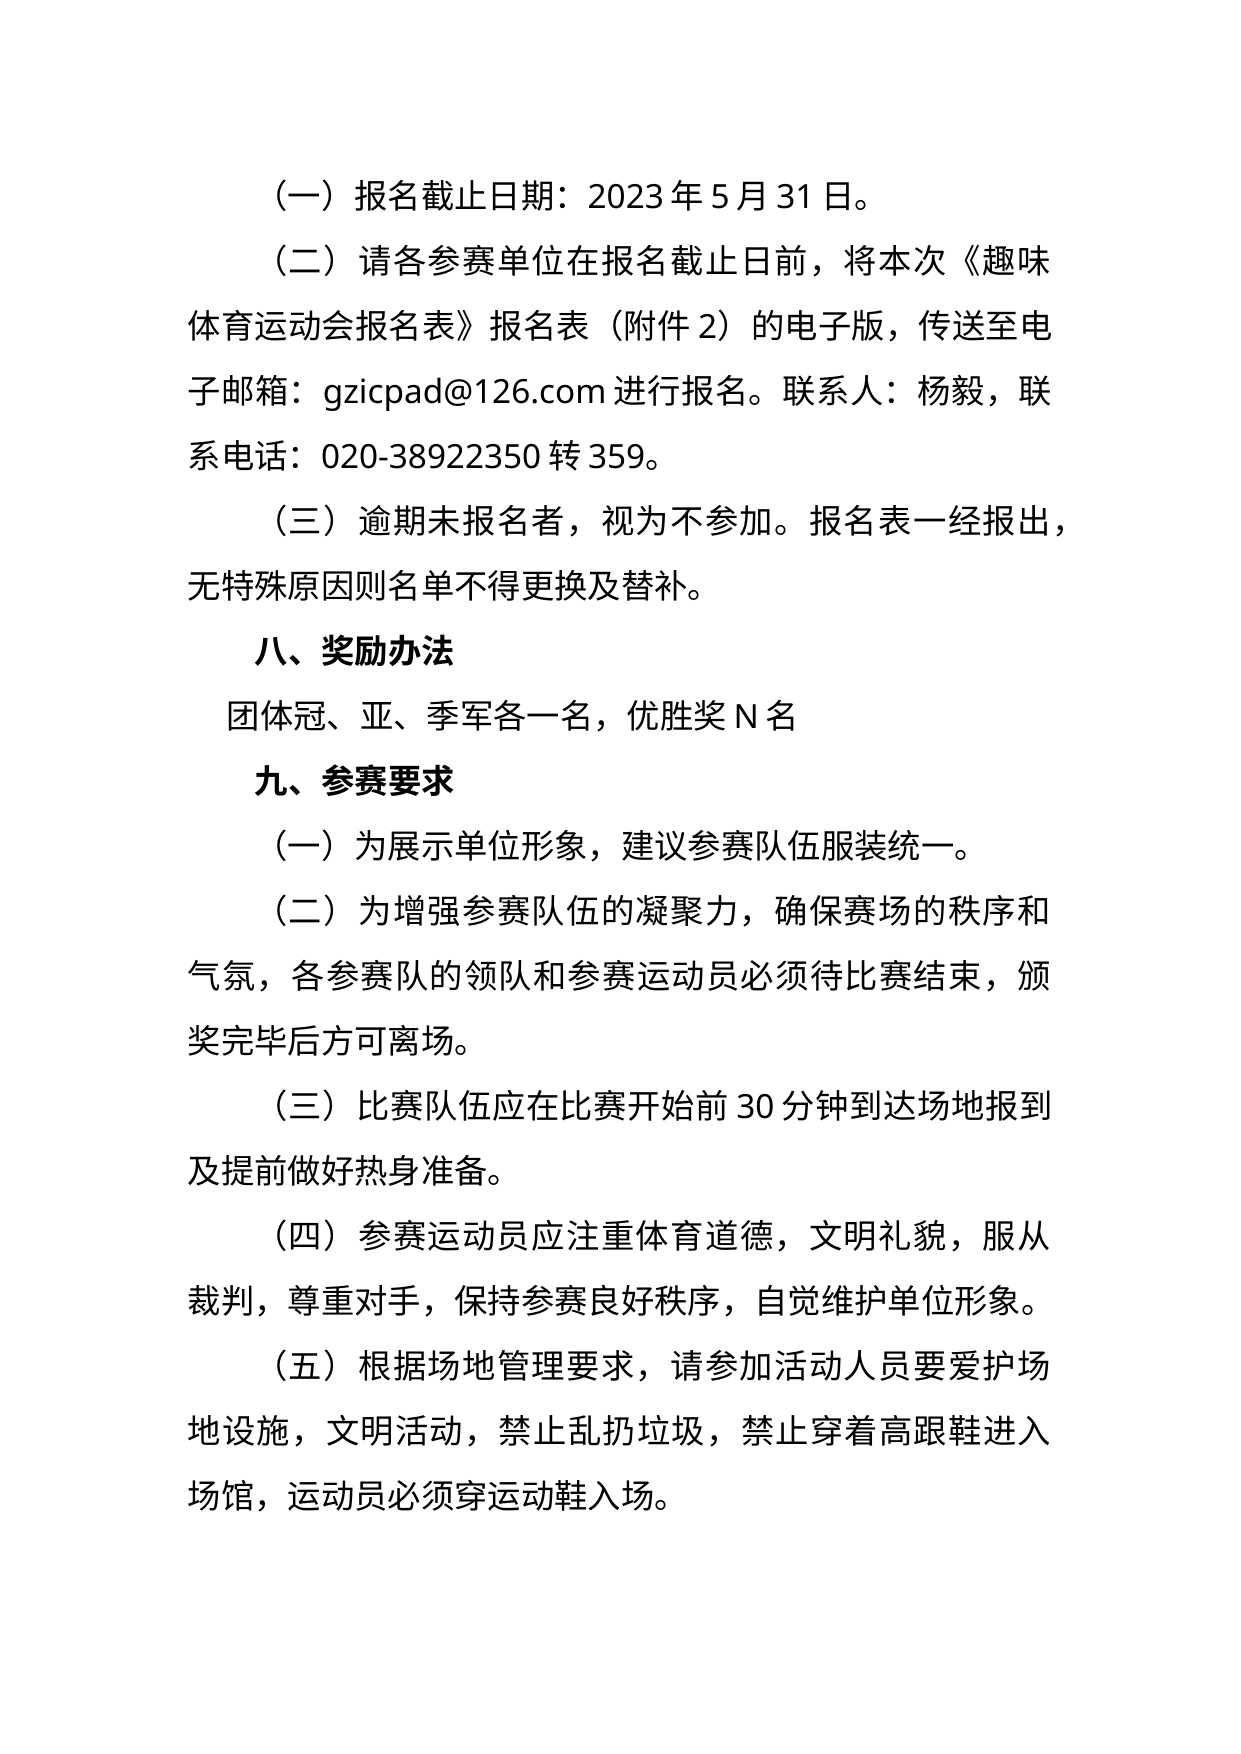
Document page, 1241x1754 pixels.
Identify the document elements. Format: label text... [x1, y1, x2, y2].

text 九、参赛要求 [187, 747, 1053, 812]
text （一）为展示单位形象，建议参赛队伍服装统一。 [187, 812, 1053, 877]
text （五）根据场地管理要求，请参加活动人员要爱护场地设施，文明活动，禁止乱扔垃圾，禁止穿着高跟鞋进入场馆，运动员必须穿运动鞋入场。 [187, 1332, 1053, 1527]
text （二）请各参赛单位在报名截止日前，将本次《趣味体育运动会报名表》报名表（附件2）的电子版，传送至电子邮箱：gzicpad@126.com进行报名。联系人：杨毅，联系电话：020-38922350转359。 [187, 227, 1053, 487]
text 团体冠、亚、季军各一名，优胜奖N名 [187, 682, 1053, 747]
text （一）报名截止日期：2023年5月31日。 [187, 162, 1053, 227]
text （三）逾期未报名者，视为不参加。报名表一经报出，无特殊原因则名单不得更换及替补。 [187, 487, 1053, 617]
text （四）参赛运动员应注重体育道德，文明礼貌，服从裁判，尊重对手，保持参赛良好秩序，自觉维护单位形象。 [187, 1202, 1053, 1332]
text （三）比赛队伍应在比赛开始前30分钟到达场地报到及提前做好热身准备。 [187, 1072, 1053, 1202]
text 八、奖励办法 [187, 617, 1053, 682]
text （二）为增强参赛队伍的凝聚力，确保赛场的秩序和气氛，各参赛队的领队和参赛运动员必须待比赛结束，颁奖完毕后方可离场。 [187, 877, 1053, 1072]
